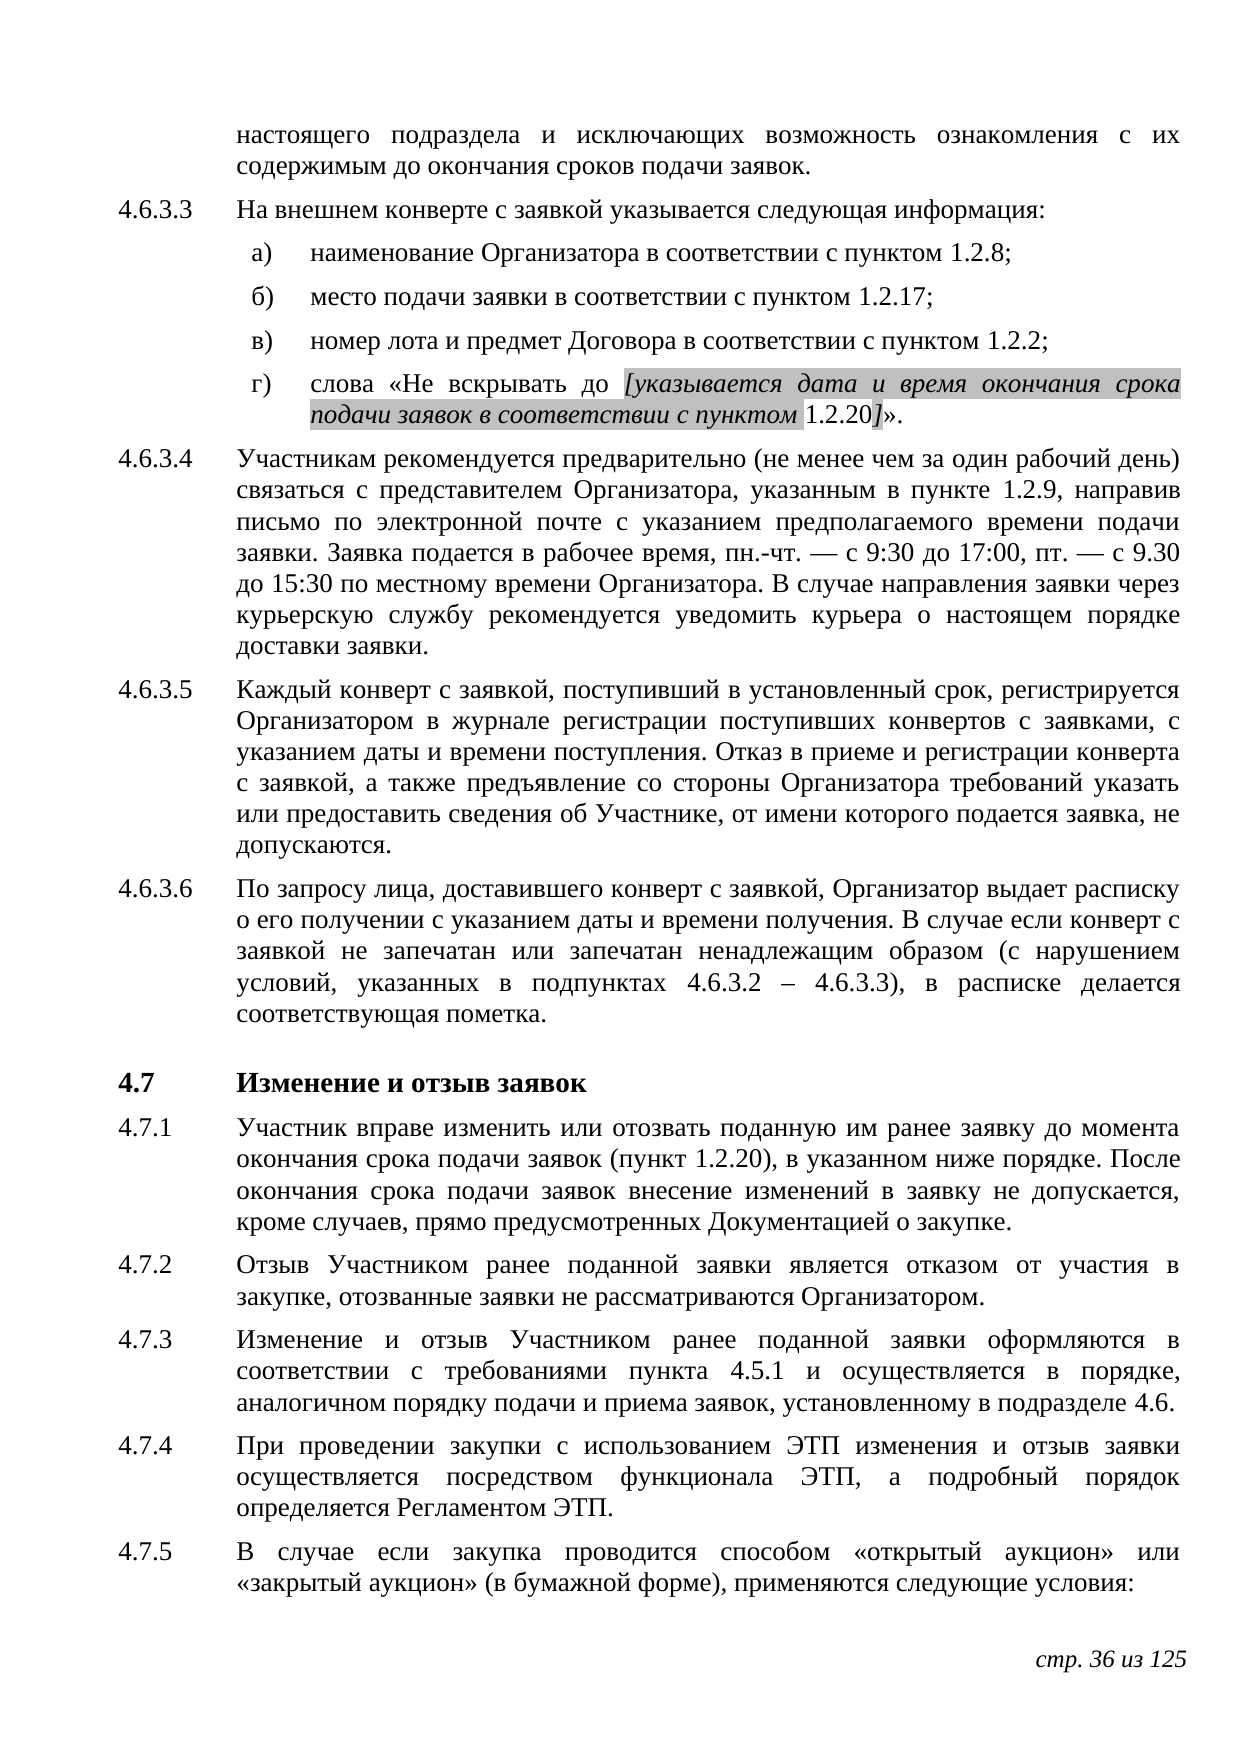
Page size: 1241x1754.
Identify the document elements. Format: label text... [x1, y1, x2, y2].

text номер лота и предмет Договора в соответствии с пунктом 1.2.2; [251, 324, 1181, 355]
text В случае если закупка проводится способом «открытый аукцион» или «закрытый аукцион» (в бумажной форме), применяются следующие условия: [118, 1535, 1181, 1597]
text наименование Организатора в соответствии с пунктом 1.2.8; [251, 237, 1181, 268]
list На внешнем конверте с заявкой указывается следующая информация: [118, 193, 1181, 224]
text Отзыв Участником ранее поданной заявки является отказом от участия в закупке, отозванные заявки не рассматриваются Организатором. [118, 1248, 1181, 1311]
text Участник вправе изменить или отозвать поданную им ранее заявку до момента окончания срока подачи заявок (пункт 1.2.20), в указанном ниже порядке. После окончания срока подачи заявок внесение изменений в заявку не допускается, кроме случаев, прямо предусмотренных Документацией о закупке. [118, 1111, 1181, 1236]
text место подачи заявки в соответствии с пунктом 1.2.17; [251, 280, 1181, 311]
text Изменение и отзыв Участником ранее поданной заявки оформляются в соответствии с требованиями пункта 4.5.1 и осуществляется в порядке, аналогичном порядку подачи и приема заявок, установленному в подразделе 4.6. [118, 1323, 1181, 1417]
list Каждый конверт с заявкой, поступивший в установленный срок, регистрируется Организатором в журнале регистрации поступивших конвертов с заявками, с указанием даты и времени поступления. Отказ в приеме и регистрации конверта с заявкой, а также предъявление со стороны Организатора требований указать или предоставить сведения об Участнике, от имени которого подается заявка, не допускаются. [118, 673, 1181, 860]
text слова «Не вскрывать до [указывается дата и время окончания срока подачи заявок в соответствии с пунктом 1.2.20]». [251, 367, 1181, 430]
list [118, 118, 1181, 180]
subtitle Изменение и отзыв заявок [118, 1065, 1181, 1099]
text При проведении закупки с использованием ЭТП изменения и отзыв заявки осуществляется посредством функционала ЭТП, а подробный порядок определяется Регламентом ЭТП. [118, 1429, 1181, 1523]
list По запросу лица, доставившего конверт с заявкой, Организатор выдает расписку о его получении с указанием даты и времени получения. В случае если конверт с заявкой не запечатан или запечатан ненадлежащим образом (с нарушением условий, указанных в подпунктах 4.6.3.2 – 4.6.3.3), в расписке делается соответствующая пометка. [118, 872, 1181, 1028]
list Участникам рекомендуется предварительно (не менее чем за один рабочий день) связаться с представителем Организатора, указанным в пункте 1.2.9, направив письмо по электронной почте с указанием предполагаемого времени подачи заявки. Заявка подается в рабочее время, пн.-чт. — с 9:30 до 17:00, пт. — с 9.30 до 15:30 по местному времени Организатора. В случае направления заявки через курьерскую службу рекомендуется уведомить курьера о настоящем порядке доставки заявки. [118, 442, 1181, 660]
